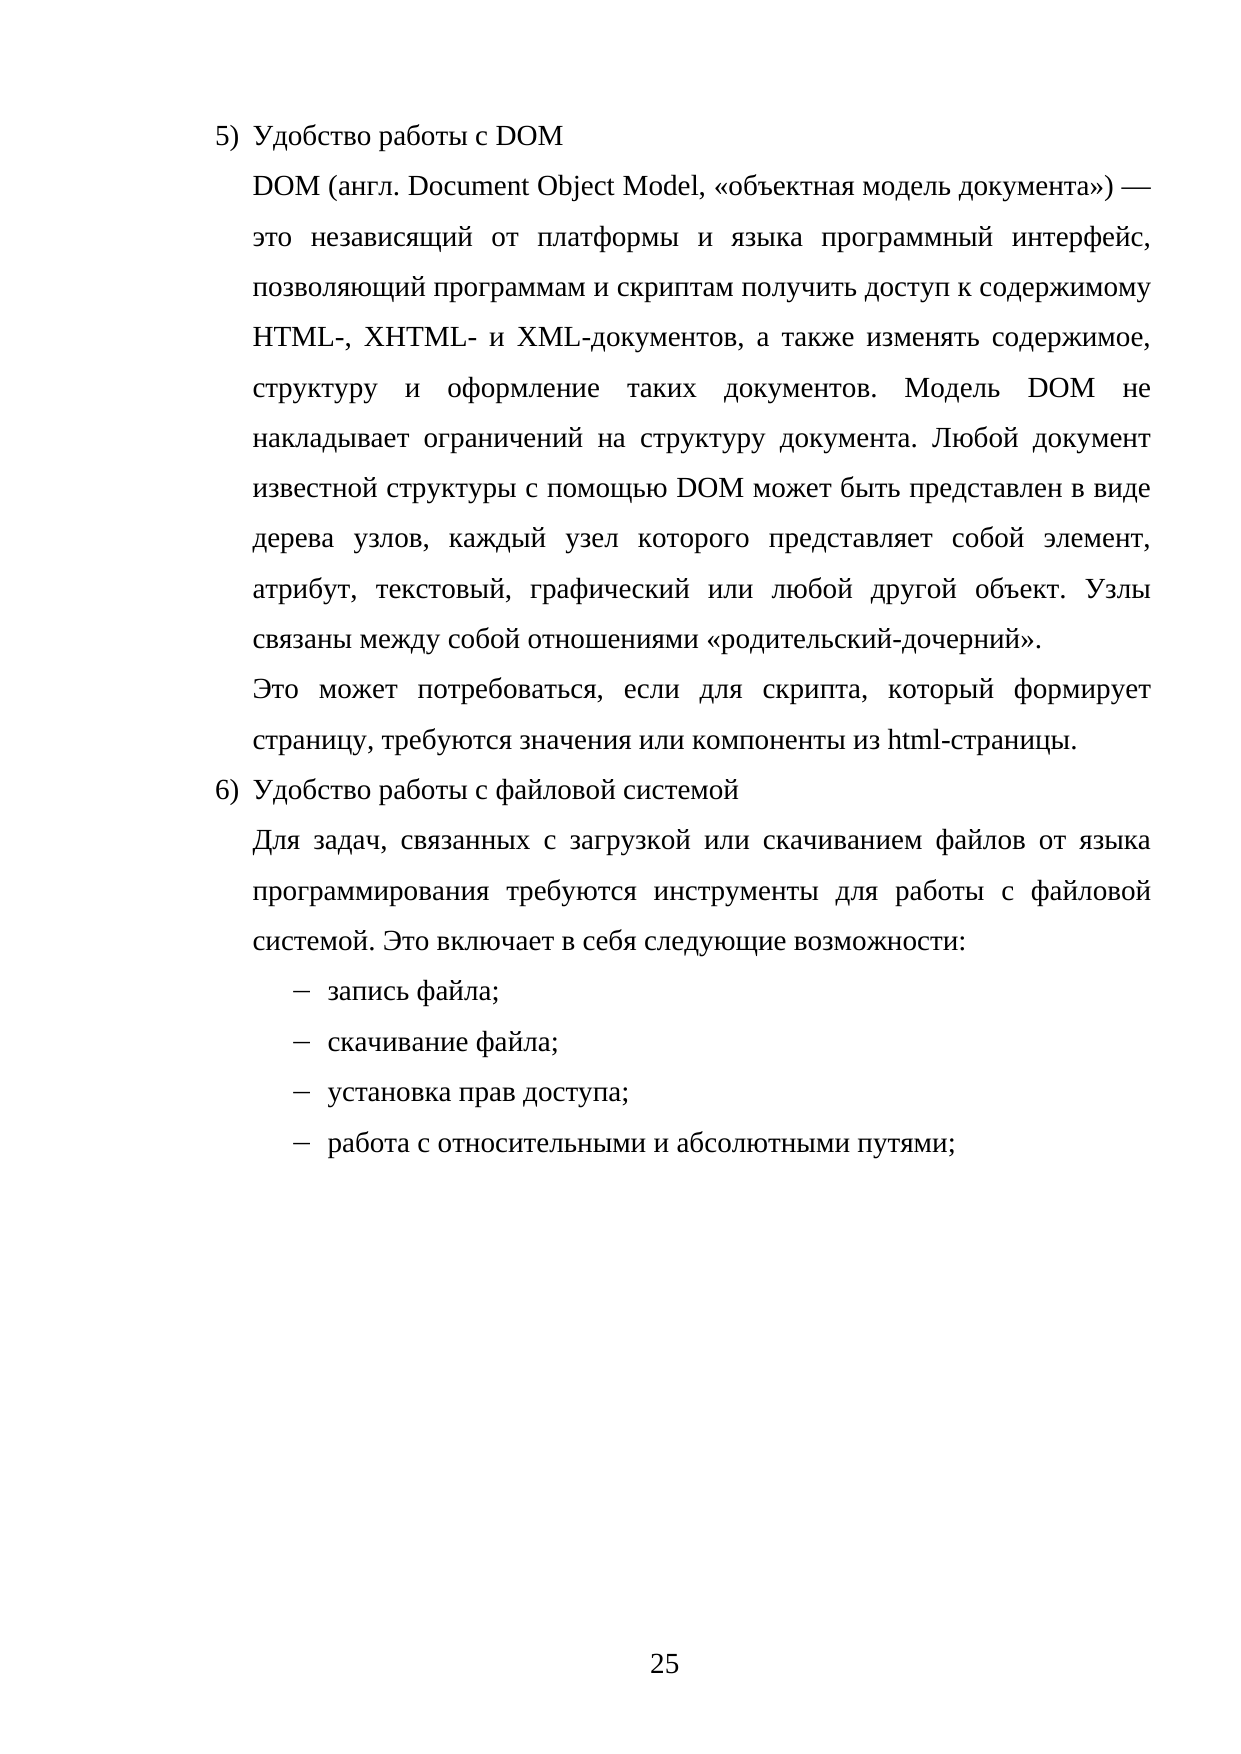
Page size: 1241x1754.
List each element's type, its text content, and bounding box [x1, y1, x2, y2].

text Для задач, связанных с загрузкой или скачиванием файлов от языка программирования требуются инструменты для работы с файловой системой. Это включает в себя следующие возможности: [252, 822, 1152, 957]
text Это может потребоваться, если для скрипта, который формирует страницу, требуются значения или компоненты из html-страницы. [252, 672, 1152, 755]
list Удобство работы с файловой системой [215, 772, 1152, 806]
list Удобство работы с DOM [215, 118, 1152, 152]
list работа с относительными и абсолютными путями; [290, 1125, 1152, 1158]
list скачивание файла; [290, 1024, 1152, 1057]
list запись файла; [290, 973, 1152, 1007]
list установка прав доступа; [290, 1074, 1152, 1108]
text DOM (англ. Document Object Model, «объектная модель документа») — это независящий от платформы и языка программный интерфейс, позволяющий программам и скриптам получить доступ к содержимому HTML-, XHTML- и XML-документов, а также изменять содержимое, структуру и оформление таких документов. Модель DOM не накладывает ограничений на структуру документа. Любой документ известной структуры с помощью DOM может быть представлен в виде дерева узлов, каждый узел которого представляет собой элемент, атрибут, текстовый, графический или любой другой объект. Узлы связаны между собой отношениями «родительский-дочерний». [252, 168, 1152, 655]
